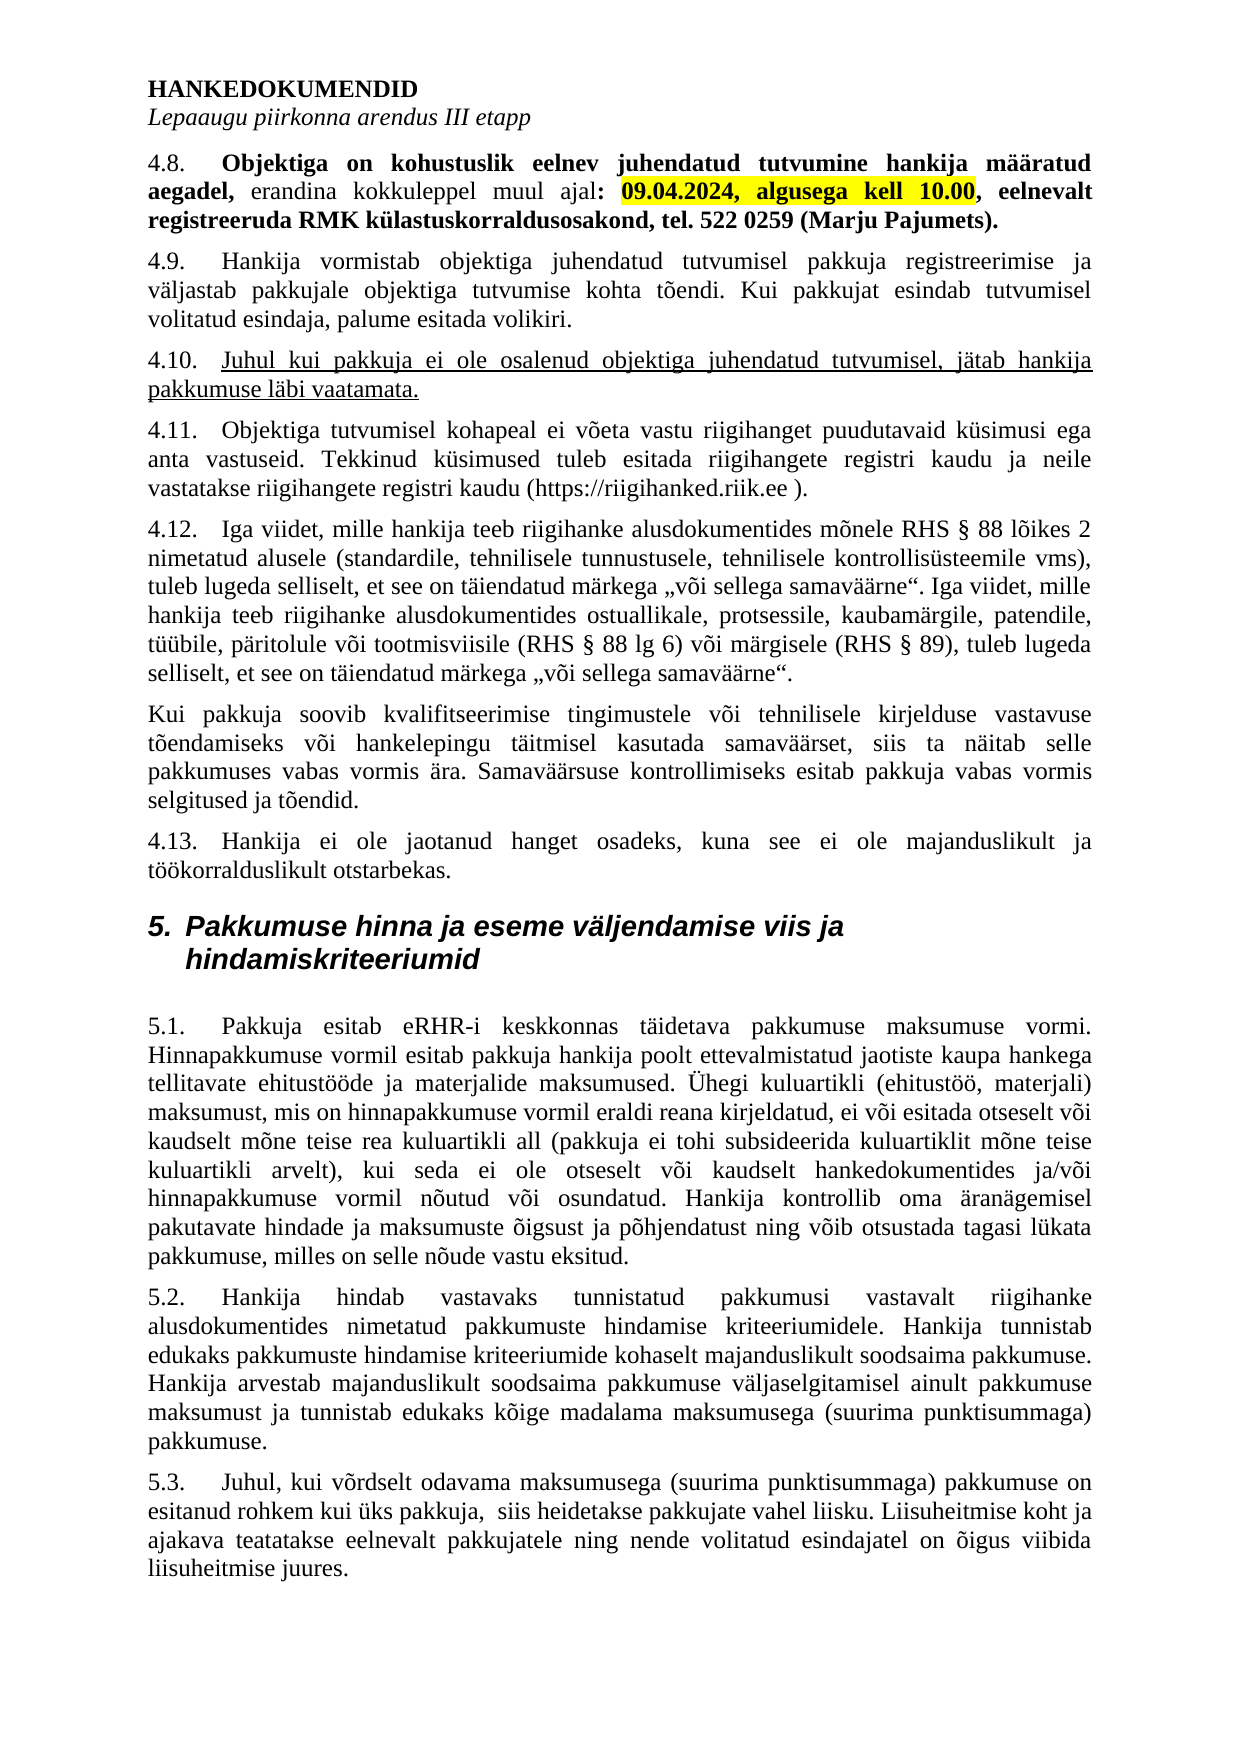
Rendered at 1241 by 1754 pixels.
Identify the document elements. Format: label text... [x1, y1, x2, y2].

list Kui pakkuja soovib kvalifitseerimise tingimustele või tehnilisele kirjelduse vastavuse tõendamiseks või hankelepingu täitmisel kasutada samaväärset, siis ta näitab selle pakkumuses vabas vormis ära. Samaväärsuse kontrollimiseks esitab pakkuja vabas vormis selgitused ja tõendid. [148, 699, 1093, 814]
list Objektiga on kohustuslik eelnev juhendatud tutvumine hankija määratud aegadel, erandina kokkuleppel muul ajal: 09.04.2024, algusega kell 10.00, eelnevalt registreeruda RMK külastuskorraldusosakond, tel. 522 0259 (Marju Pajumets). [148, 148, 1093, 234]
list Pakkuja esitab eRHR-i keskkonnas täidetava pakkumuse maksumuse vormi. Hinnapakkumuse vormil esitab pakkuja hankija poolt ettevalmistatud jaotiste kaupa hankega tellitavate ehitustööde ja materjalide maksumused. Ühegi kuluartikli (ehitustöö, materjali) maksumust, mis on hinnapakkumuse vormil eraldi reana kirjeldatud, ei või esitada otseselt või kaudselt mõne teise rea kuluartikli all (pakkuja ei tohi subsideerida kuluartiklit mõne teise kuluartikli arvelt), kui seda ei ole otseselt või kaudselt hankedokumentides ja/või hinnapakkumuse vormil nõutud või osundatud. Hankija kontrollib oma äranägemisel pakutavate hindade ja maksumuste õigsust ja põhjendatust ning võib otsustada tagasi lükata pakkumuse, milles on selle nõude vastu eksitud. [148, 1011, 1093, 1270]
list Objektiga tutvumisel kohapeal ei võeta vastu riigihanget puudutavaid küsimusi ega anta vastuseid. Tekkinud küsimused tuleb esitada riigihangete registri kaudu ja neile vastatakse riigihangete registri kaudu (https://riigihanked.riik.ee ). [148, 415, 1093, 501]
list Juhul kui pakkuja ei ole osalenud objektiga juhendatud tutvumisel, jätab hankija pakkumuse läbi vaatamata. [148, 345, 1093, 403]
list Hankija ei ole jaotanud hanget osadeks, kuna see ei ole majanduslikult ja töökorralduslikult otstarbekas. [148, 826, 1093, 884]
list Hankija hindab vastavaks tunnistatud pakkumusi vastavalt riigihanke alusdokumentides nimetatud pakkumuste hindamise kriteeriumidele. Hankija tunnistab edukaks pakkumuste hindamise kriteeriumide kohaselt majanduslikult soodsaima pakkumuse. Hankija arvestab majanduslikult soodsaima pakkumuse väljaselgitamisel ainult pakkumuse maksumust ja tunnistab edukaks kõige madalama maksumusega (suurima punktisummaga) pakkumuse. [148, 1282, 1093, 1455]
list Hankija vormistab objektiga juhendatud tutvumisel pakkuja registreerimise ja väljastab pakkujale objektiga tutvumise kohta tõendi. Kui pakkujat esindab tutvumisel volitatud esindaja, palume esitada volikiri. [148, 246, 1093, 333]
list Juhul, kui võrdselt odavama maksumusega (suurima punktisummaga) pakkumuse on esitanud rohkem kui üks pakkuja, siis heidetakse pakkujate vahel liisku. Liisuheitmise koht ja ajakava teatatakse eelnevalt pakkujatele ning nende volitatud esindajatel on õigus viibida liisuheitmise juures. [148, 1467, 1093, 1582]
list Iga viidet, mille hankija teeb riigihanke alusdokumentides mõnele RHS § 88 lõikes 2 nimetatud alusele (standardile, tehnilisele tunnustusele, tehnilisele kontrollisüsteemile vms), tuleb lugeda selliselt, et see on täiendatud märkega „või sellega samaväärne“. Iga viidet, mille hankija teeb riigihanke alusdokumentides ostuallikale, protsessile, kaubamärgile, patendile, tüübile, päritolule või tootmisviisile (RHS § 88 lg 6) või märgisele (RHS § 89), tuleb lugeda selliselt, et see on täiendatud märkega „või sellega samaväärne“. [148, 514, 1093, 686]
subtitle Pakkumuse hinna ja eseme väljendamise viis ja hindamiskriteeriumid [148, 909, 1093, 976]
